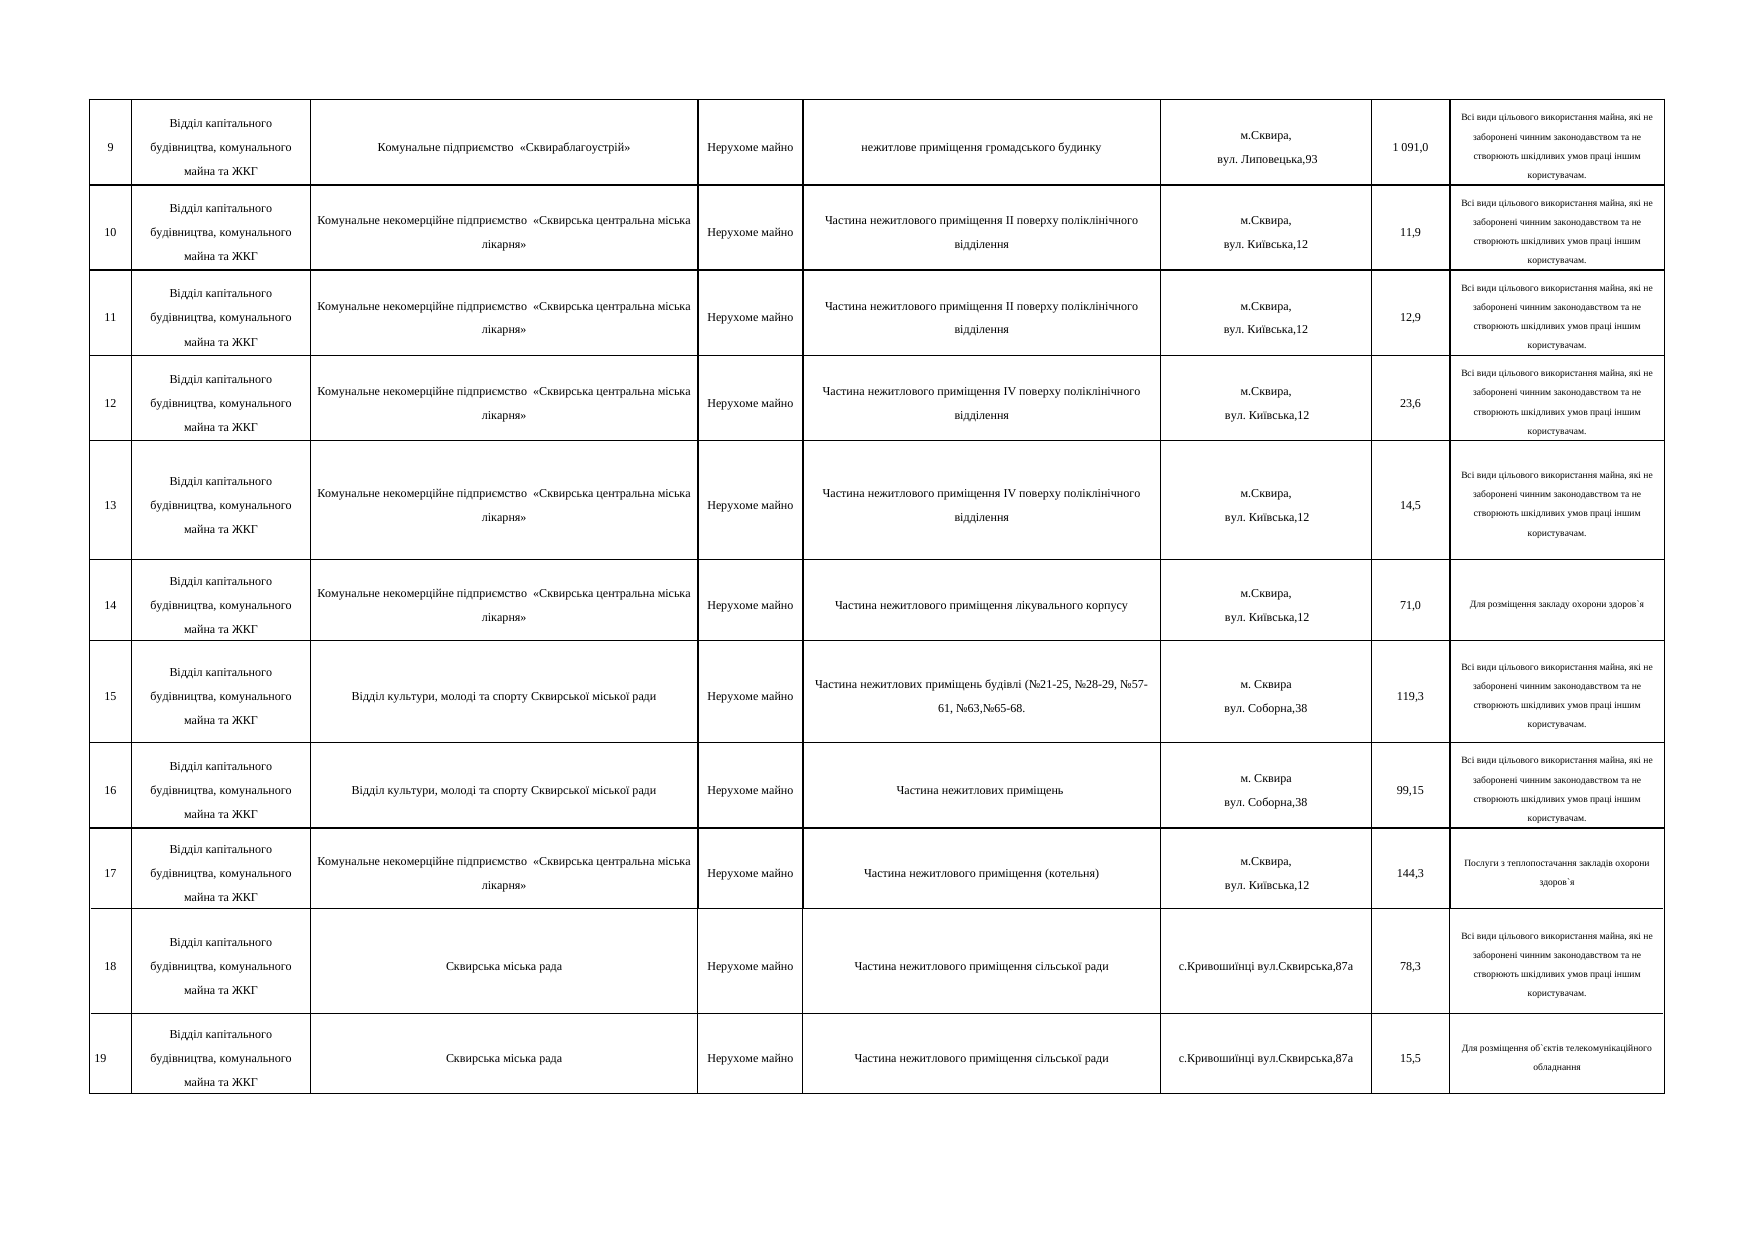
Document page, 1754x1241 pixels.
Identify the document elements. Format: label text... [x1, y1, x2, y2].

table_cell Відділ капітального будівництва, комунального майна та ЖКГ [132, 829, 310, 908]
table_cell 17 [90, 829, 131, 908]
table_cell Сквирська міська рада [311, 909, 697, 1012]
table_cell 1 091,0 [1372, 100, 1449, 184]
table_cell 14 [90, 560, 131, 639]
table_cell Нерухоме майно [698, 1014, 802, 1093]
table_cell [132, 1014, 310, 1093]
table_cell Частина нежитлових приміщень будівлі (№21-25, №28-29, №57-61, №63,№65-68. [804, 641, 1160, 742]
table_cell Частина нежитлового приміщення ІІ поверху поліклінічного відділення [804, 186, 1160, 269]
table_cell с.Кривошиїнці вул.Сквирська,87а [1161, 909, 1371, 1012]
table_cell 99,15 [1372, 743, 1449, 827]
table_cell Комунальне некомерційне підприємство «Сквирська центральна міська лікарня» [311, 271, 697, 354]
table_cell Комунальне некомерційне підприємство «Сквирська центральна міська лікарня» [311, 441, 697, 559]
table_cell м. Сквира вул. Соборна,38 [1161, 641, 1371, 742]
table_cell 18 [90, 909, 131, 1012]
table_cell 19 [90, 1014, 131, 1093]
table_cell 9 [90, 100, 131, 184]
table_cell Частина нежитлового приміщення лікувального корпусу [804, 560, 1160, 639]
table_cell Нерухоме майно [698, 909, 802, 1012]
table_cell Нерухоме майно [699, 100, 802, 184]
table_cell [311, 1014, 697, 1093]
table_cell 12 [90, 356, 131, 440]
table_cell Нерухоме майно [699, 641, 802, 742]
table_cell Для розміщення закладу охорони здоров`я [1451, 560, 1664, 639]
table_cell Відділ капітального будівництва, комунального майна та ЖКГ [132, 271, 310, 354]
table_cell Комунальне некомерційне підприємство «Сквирська центральна міська лікарня» [311, 829, 697, 908]
table_cell м.Сквира, вул. Київська,12 [1161, 271, 1371, 354]
table_cell Відділ капітального будівництва, комунального майна та ЖКГ [132, 743, 310, 827]
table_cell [803, 1014, 1160, 1093]
table_cell Відділ капітального будівництва, комунального майна та ЖКГ [132, 641, 310, 742]
table_cell Нерухоме майно [699, 186, 802, 269]
table_cell Нерухоме майно [699, 441, 802, 559]
table_cell Відділ капітального будівництва, комунального майна та ЖКГ [132, 356, 310, 440]
table_cell Відділ культури, молоді та спорту Сквирської міської ради [311, 743, 697, 827]
table_cell Частина нежитлового приміщення сільської ради [803, 909, 1160, 1012]
table_cell Відділ капітального будівництва, комунального майна та ЖКГ [132, 441, 310, 559]
table_cell м.Сквира, вул. Липовецька,93 [1161, 100, 1371, 184]
table_cell Нерухоме майно [699, 356, 802, 440]
table_cell Всі види цільового використання майна, які не заборонені чинним законодавством та не створюють шкідливих умов праці іншим користувачам. [1451, 743, 1664, 827]
table_cell Всі види цільового використання майна, які не заборонені чинним законодавством та не створюють шкідливих умов праці іншим користувачам. [1451, 186, 1664, 269]
table_cell Нерухоме майно [699, 829, 802, 908]
table_cell м.Сквира, вул. Київська,12 [1161, 356, 1371, 440]
table_cell Нерухоме майно [699, 560, 802, 639]
table_cell 11,9 [1372, 186, 1449, 269]
table_cell 12,9 [1372, 271, 1449, 354]
table_cell м.Сквира, вул. Київська,12 [1161, 186, 1371, 269]
table_cell 11 [90, 271, 131, 354]
table_cell Комунальне підприємство «Сквираблагоустрій» [311, 100, 697, 184]
table_cell Відділ капітального будівництва, комунального майна та ЖКГ [132, 909, 310, 1012]
table_cell Частина нежитлових приміщень [804, 743, 1160, 827]
table_cell 16 [90, 743, 131, 827]
table_cell Всі види цільового використання майна, які не заборонені чинним законодавством та не створюють шкідливих умов праці іншим користувачам. [1451, 356, 1664, 440]
table_cell нежитлове приміщення громадського будинку [804, 100, 1160, 184]
table_cell Всі види цільового використання майна, які не заборонені чинним законодавством та не створюють шкідливих умов праці іншим користувачам. [1451, 641, 1664, 742]
table_cell м.Сквира, вул. Київська,12 [1161, 829, 1371, 908]
table_cell Частина нежитлового приміщення ІV поверху поліклінічного відділення [804, 356, 1160, 440]
table_cell м. Сквира вул. Соборна,38 [1161, 743, 1371, 827]
table_cell 15,5 [1372, 1014, 1449, 1093]
table_cell Відділ капітального будівництва, комунального майна та ЖКГ [132, 560, 310, 639]
table_cell Всі види цільового використання майна, які не заборонені чинним законодавством та не створюють шкідливих умов праці іншим користувачам. [1450, 908, 1664, 1012]
table_cell м.Сквира, вул. Київська,12 [1161, 441, 1371, 559]
table_cell 15 [90, 641, 131, 742]
table_cell 14,5 [1372, 441, 1449, 559]
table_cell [1161, 1014, 1371, 1093]
table_cell Всі види цільового використання майна, які не заборонені чинним законодавством та не створюють шкідливих умов праці іншим користувачам. [1451, 271, 1664, 354]
table_cell Всі види цільового використання майна, які не заборонені чинним законодавством та не створюють шкідливих умов праці іншим користувачам. [1451, 100, 1664, 184]
table_cell Послуги з теплопостачання закладів охорони здоров`я [1451, 829, 1664, 908]
table_cell Відділ капітального будівництва, комунального майна та ЖКГ [132, 186, 310, 269]
table_cell 13 [90, 441, 131, 559]
table_cell 144,3 [1372, 829, 1449, 908]
table_cell Комунальне некомерційне підприємство «Сквирська центральна міська лікарня» [311, 560, 697, 639]
table_cell Комунальне некомерційне підприємство «Сквирська центральна міська лікарня» [311, 186, 697, 269]
table_cell Нерухоме майно [699, 743, 802, 827]
table_cell Відділ культури, молоді та спорту Сквирської міської ради [311, 641, 697, 742]
table_cell 119,3 [1372, 641, 1449, 742]
table_cell Для розміщення об`єктів телекомунікаційного обладнання [1450, 1013, 1664, 1093]
table_cell Частина нежитлового приміщення ІІ поверху поліклінічного відділення [804, 271, 1160, 354]
table_cell Нерухоме майно [699, 271, 802, 354]
table_cell 23,6 [1372, 356, 1449, 440]
table_cell Всі види цільового використання майна, які не заборонені чинним законодавством та не створюють шкідливих умов праці іншим користувачам. [1451, 441, 1664, 559]
table_cell 78,3 [1372, 909, 1449, 1012]
table_cell 71,0 [1372, 560, 1449, 639]
table_cell 10 [90, 186, 131, 269]
table_cell Комунальне некомерційне підприємство «Сквирська центральна міська лікарня» [311, 356, 697, 440]
table_cell Частина нежитлового приміщення (котельня) [804, 829, 1160, 908]
table_cell Частина нежитлового приміщення ІV поверху поліклінічного відділення [804, 441, 1160, 559]
table_cell м.Сквира, вул. Київська,12 [1161, 560, 1371, 639]
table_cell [132, 100, 310, 184]
